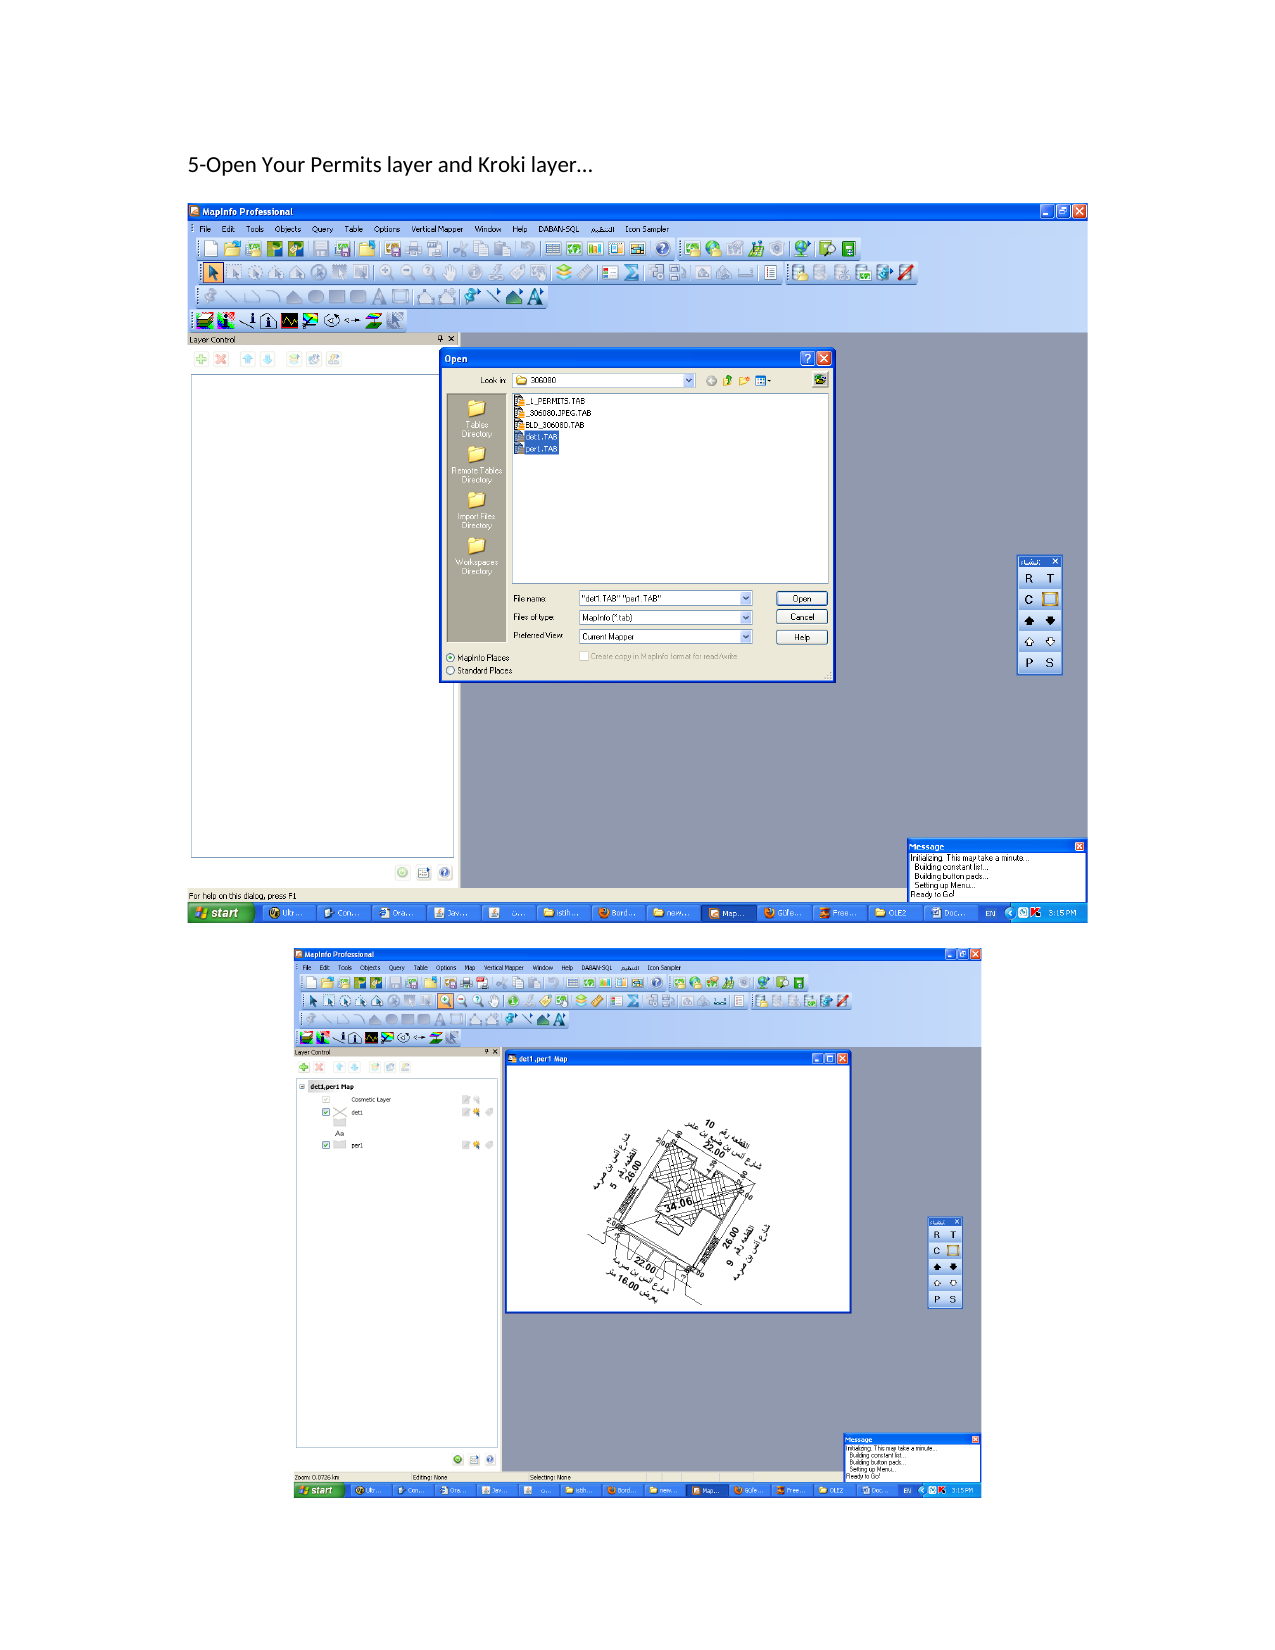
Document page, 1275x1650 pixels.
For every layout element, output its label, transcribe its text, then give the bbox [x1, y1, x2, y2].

picture [187, 203, 1088, 923]
picture [293, 948, 982, 1498]
text 5-Open Your Permits layer and Kroki layer… [187, 150, 1087, 178]
